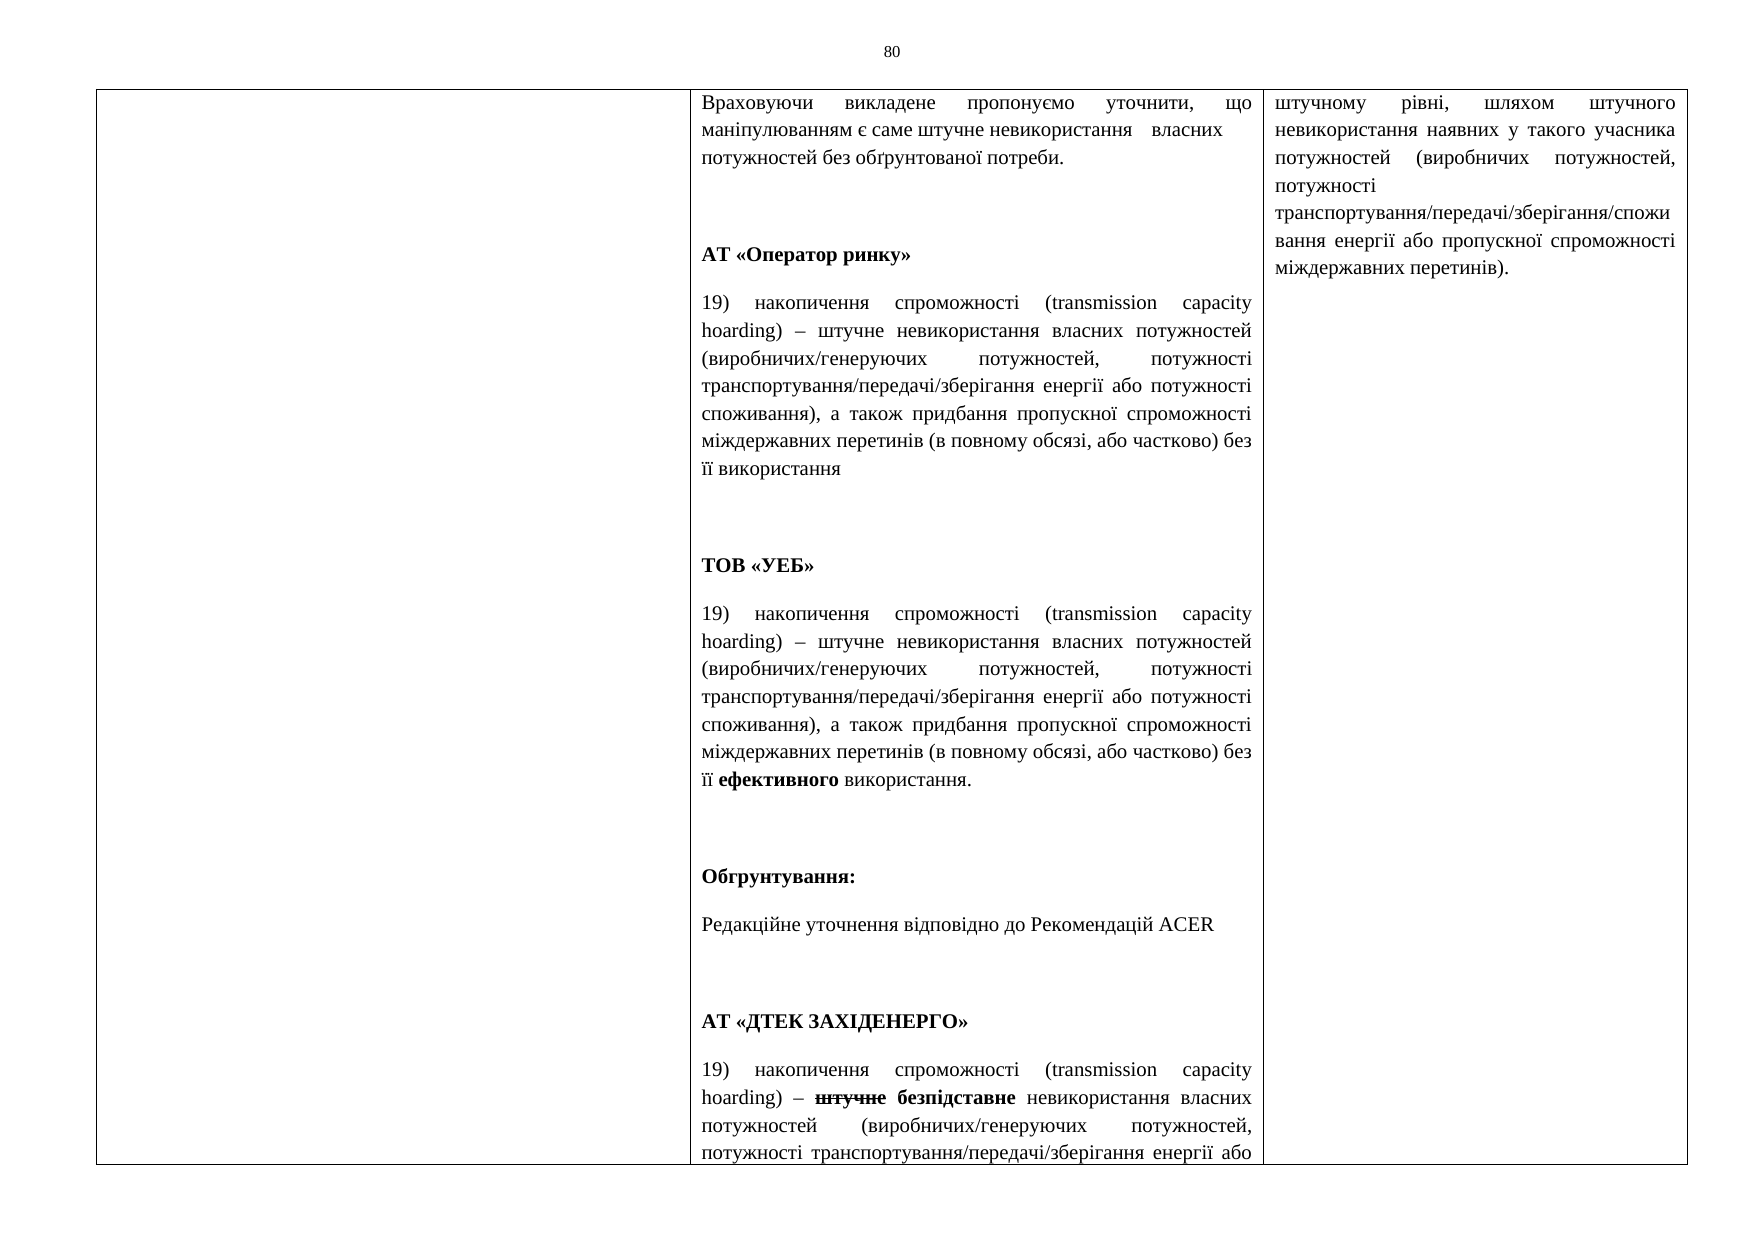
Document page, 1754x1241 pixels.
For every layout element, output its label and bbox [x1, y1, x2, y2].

table_cell [691, 90, 1263, 1164]
table_cell [97, 90, 690, 1164]
table_cell [1264, 90, 1687, 1164]
